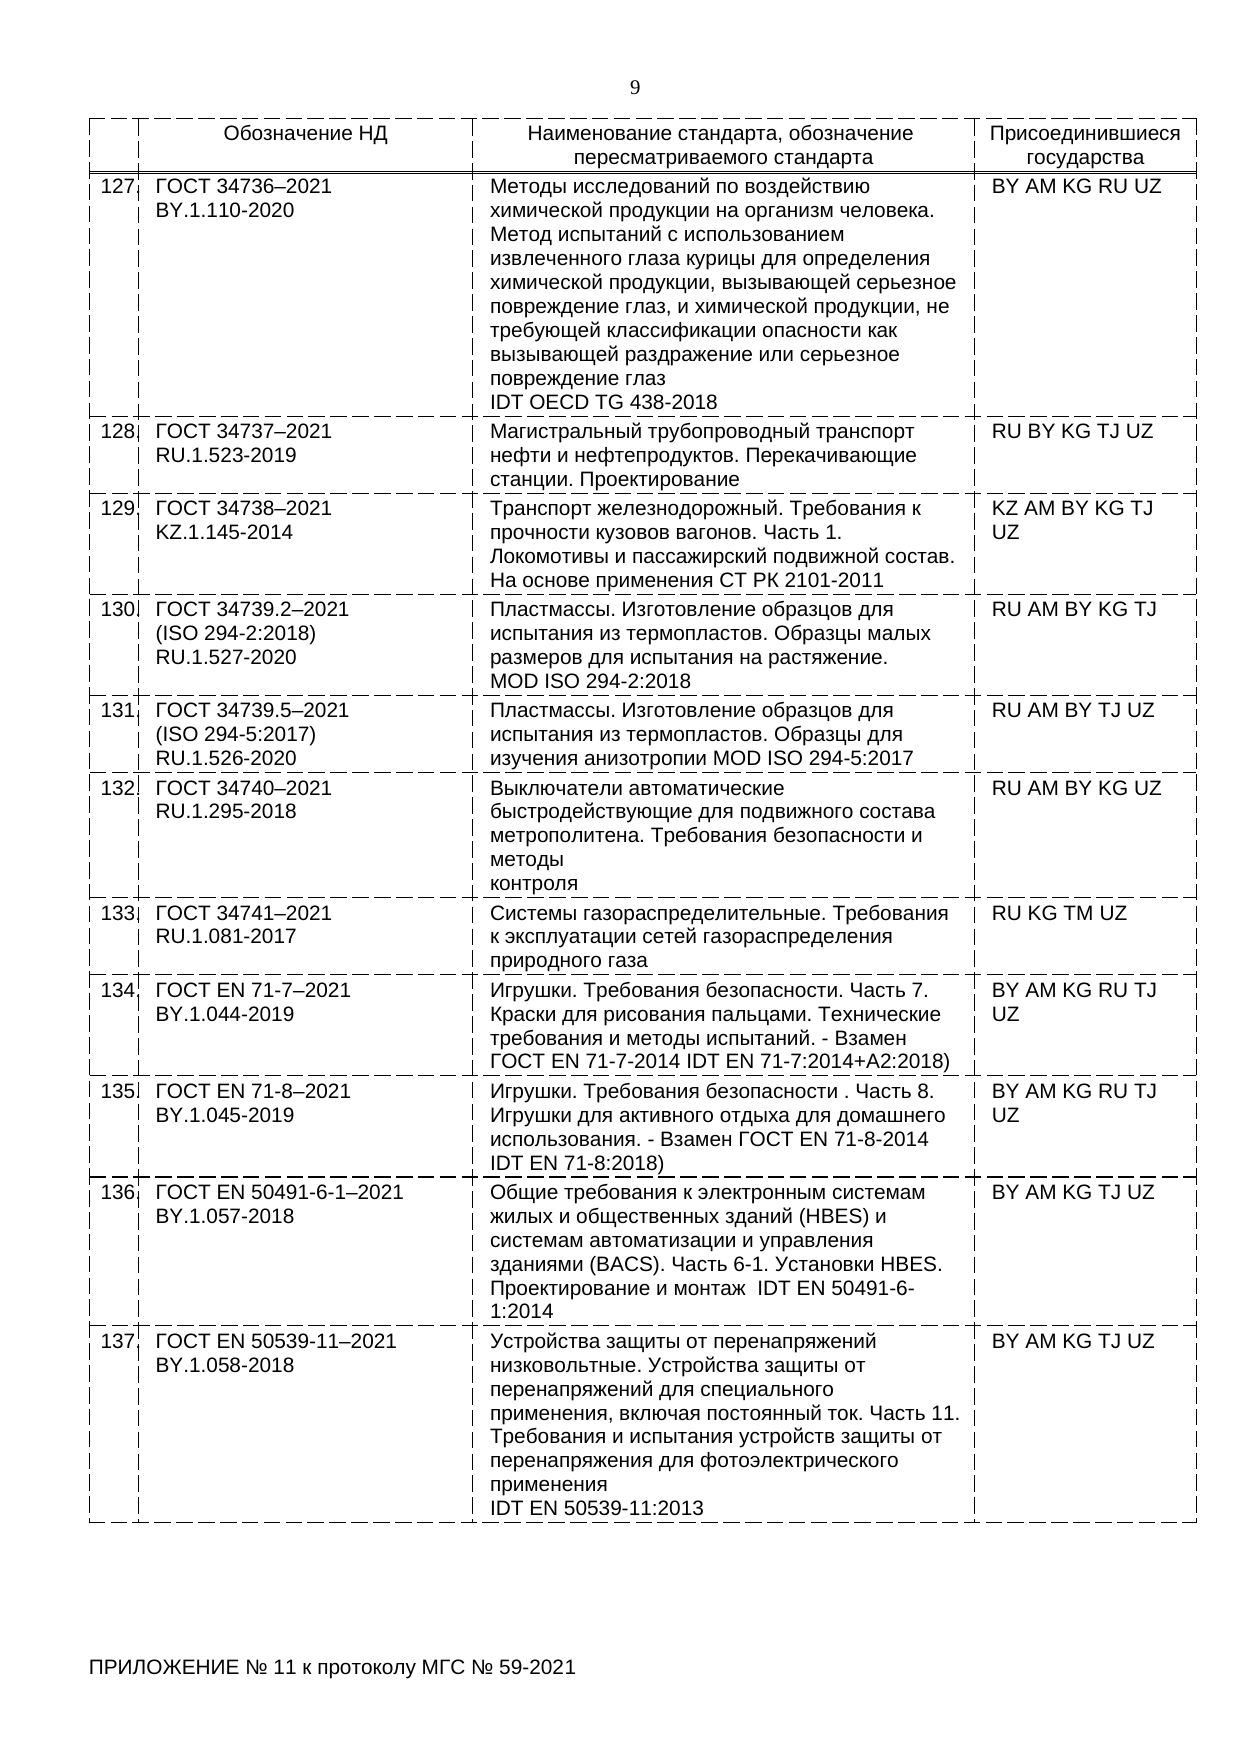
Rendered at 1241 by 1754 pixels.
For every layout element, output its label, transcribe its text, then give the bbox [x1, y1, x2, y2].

table_header Присоединившиеся государства [975, 118, 1196, 171]
table_cell [89, 493, 138, 594]
table_cell [89, 1075, 138, 1176]
table_cell BY AM KG RU UZ [975, 174, 1196, 416]
table_cell [89, 594, 138, 695]
table_cell RU AM BY KG TJ [975, 594, 1196, 695]
table_cell [89, 174, 138, 416]
table_cell BY AM KG RU TJ UZ [975, 974, 1196, 1075]
table_cell RU BY KG TJ UZ [975, 416, 1196, 493]
table_cell Магистральный трубопроводный транспорт нефти и нефтепродуктов. Перекачивающие станции. Проектирование [473, 416, 974, 493]
table_cell Транспорт железнодорожный. Требования к прочности кузовов вагонов. Часть 1. Локомотивы и пассажирский подвижной состав. На основе применения СТ РК 2101-2011 [473, 493, 974, 594]
table_cell ГОСТ EN 71-7‒2021 BY.1.044-2019 [138, 974, 473, 1075]
table_cell Игрушки. Требования безопасности. Часть 7. Краски для рисования пальцами. Технические требования и методы испытаний. - Взамен ГОСТ EN 71-7-2014 IDT EN 71-7:2014+A2:2018) [473, 974, 974, 1075]
table_cell Игрушки. Требования безопасности . Часть 8. Игрушки для активного отдыха для домашнего использования. - Взамен ГОСТ EN 71-8-2014 IDT EN 71-8:2018) [473, 1075, 974, 1176]
table_cell ГОСТ 34740–2021 RU.1.295-2018 [138, 772, 473, 897]
table_cell Пластмассы. Изготовление образцов для испытания из термопластов. Образцы малых размеров для испытания на растяжение. MOD ISO 294-2:2018 [473, 594, 974, 695]
table_cell RU KG TM UZ [975, 897, 1196, 974]
table_cell Выключатели автоматические быстродействующие для подвижного состава метрополитена. Требования безопасности и методы контроля [473, 772, 974, 897]
table_cell BY AM KG TJ UZ [975, 1325, 1196, 1522]
table_cell [89, 695, 138, 772]
table_cell ГОСТ EN 71-8‒2021 BY.1.045-2019 [138, 1075, 473, 1176]
table_cell [89, 1176, 138, 1325]
table_cell [89, 897, 138, 974]
table_cell RU AM BY KG UZ [975, 772, 1196, 897]
table_cell Методы исследований по воздействию химической продукции на организм человека. Метод испытаний с использованием извлеченного глаза курицы для определения химической продукции, вызывающей серьезное повреждение глаз, и химической продукции, не требующей классификации опасности как вызывающей раздражение или серьезное повреждение глаз IDT OECD TG 438-2018 [473, 174, 974, 416]
table_cell Устройства защиты от перенапряжений низковольтные. Устройства защиты от перенапряжений для специального применения, включая постоянный ток. Часть 11. Требования и испытания устройств защиты от перенапряжения для фотоэлектрического применения IDT EN 50539-11:2013 [473, 1325, 974, 1522]
table_header [89, 118, 138, 171]
table_cell [89, 974, 138, 1075]
table_cell ГОСТ 34736–2021 BY.1.110-2020 [138, 174, 473, 416]
table_cell Общие требования к электронным системам жилых и общественных зданий (HBES) и системам автоматизации и управления зданиями (BACS). Часть 6-1. Установки HBES. Проектирование и монтаж IDT EN 50491-6-1:2014 [473, 1176, 974, 1325]
table_cell ГОСТ 34739.5–2021 (ISO 294-5:2017) RU.1.526-2020 [138, 695, 473, 772]
table_cell Системы газораспределительные. Требования к эксплуатации сетей газораспределения природного газа [473, 897, 974, 974]
table_cell ГОСТ 34738–2021 KZ.1.145-2014 [138, 493, 473, 594]
table_header Наименование стандарта, обозначение пересматриваемого стандарта [473, 118, 974, 171]
table_header Обозначение НД [138, 118, 473, 171]
table_cell [89, 772, 138, 897]
table_cell [89, 416, 138, 493]
table_cell RU AM BY TJ UZ [975, 695, 1196, 772]
table_cell ГОСТ 34737–2021 RU.1.523-2019 [138, 416, 473, 493]
table_cell ГОСТ EN 50539-11–2021 BY.1.058-2018 [138, 1325, 473, 1522]
table_cell KZ AM BY KG TJ UZ [975, 493, 1196, 594]
table_cell ГОСТ EN 50491-6-1–2021 BY.1.057-2018 [138, 1176, 473, 1325]
table_cell BY AM KG TJ UZ [975, 1176, 1196, 1325]
table_cell [89, 1325, 138, 1522]
table_cell Пластмассы. Изготовление образцов для испытания из термопластов. Образцы для изучения анизотропии MOD ISO 294-5:2017 [473, 695, 974, 772]
table_cell ГОСТ 34739.2–2021 (ISO 294-2:2018) RU.1.527-2020 [138, 594, 473, 695]
table_cell ГОСТ 34741–2021 RU.1.081-2017 [138, 897, 473, 974]
table_cell BY AM KG RU TJ UZ [975, 1075, 1196, 1176]
